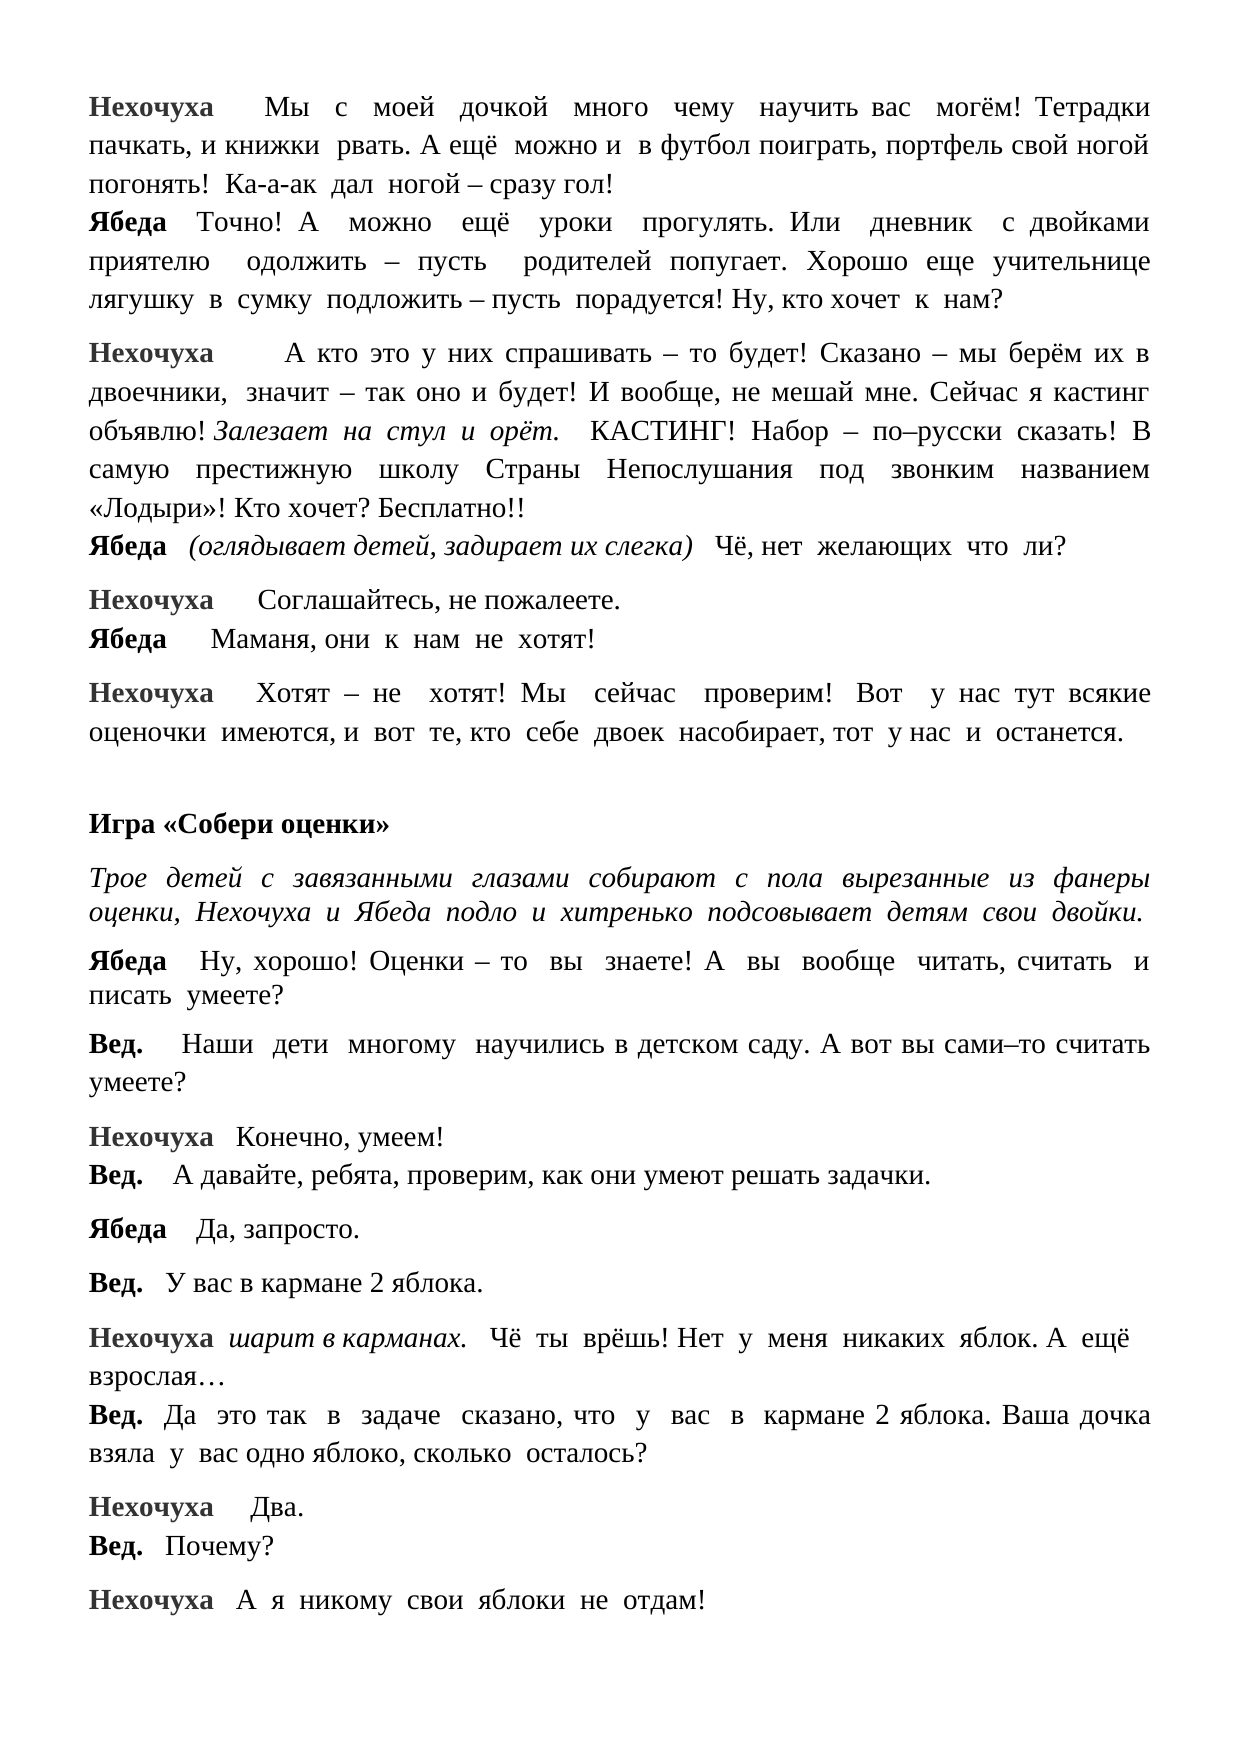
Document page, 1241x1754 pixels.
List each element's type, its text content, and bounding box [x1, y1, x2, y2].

text Нехочуха А я никому свои яблоки не отдам! [89, 1582, 1152, 1616]
text Нехочуха шарит в карманах. Чё ты врёшь! Нет у меня никаких яблок. А ещё взрослая… [89, 1320, 1152, 1392]
text Нехочуха Хотят – не хотят! Мы сейчас проверим! Вот у нас тут всякие оценочки имеются, и вот те, кто себе двоек насобирает, тот у нас и останется. [89, 675, 1152, 747]
text Ябеда (оглядывает детей, задирает их слегка) Чё, нет желающих что ли? [89, 528, 1152, 562]
text Нехочуха Соглашайтесь, не пожалеете. [89, 582, 1152, 616]
text Игра «Собери оценки» [89, 806, 1152, 840]
text Ябеда Маманя, они к нам не хотят! [89, 621, 1152, 654]
text Ябеда Да, запросто. [89, 1211, 1152, 1245]
text Вед. Почему? [89, 1528, 1152, 1562]
text Нехочуха Два. [89, 1489, 1152, 1523]
text Вед. Да это так в задаче сказано, что у вас в кармане 2 яблока. Ваша дочка взяла у вас одно яблоко, сколько осталось? [89, 1397, 1152, 1469]
text Вед. У вас в кармане 2 яблока. [89, 1266, 1152, 1299]
text Ябеда Точно! А можно ещё уроки прогулять. Или дневник с двойками приятелю одолжить – пусть родителей попугает. Хорошо еще учительнице лягушку в сумку подложить – пусть порадуется! Ну, кто хочет к нам? [89, 204, 1152, 315]
text Нехочуха А кто это у них спрашивать – то будет! Сказано – мы берём их в двоечники, значит – так оно и будет! И вообще, не мешай мне. Сейчас я кастинг объявлю! Залезает на стул и орёт. КАСТИНГ! Набор – по–русски сказать! В самую престижную школу Страны Непослушания под звонким названием «Лодыри»! Кто хочет? Бесплатно!! [89, 336, 1152, 523]
text Вед. А давайте, ребята, проверим, как они умеют решать задачки. [89, 1157, 1152, 1191]
text Вед. Наши дети многому научились в детском саду. А вот вы сами–то считать умеете? [89, 1026, 1152, 1098]
text Нехочуха Мы с моей дочкой много чему научить вас могём! Тетрадки пачкать, и книжки рвать. А ещё можно и в футбол поиграть, портфель свой ногой погонять! Ка-а-ак дал ногой – сразу гол! [89, 89, 1152, 199]
text Ябеда Ну, хорошо! Оценки – то вы знаете! А вы вообще читать, считать и писать умеете? [89, 943, 1152, 1010]
text Нехочуха Конечно, умеем! [89, 1119, 1152, 1152]
text Трое детей с завязанными глазами собирают с пола вырезанные из фанеры оценки, Нехочуха и Ябеда подло и хитренько подсовывает детям свои двойки. [89, 861, 1152, 928]
